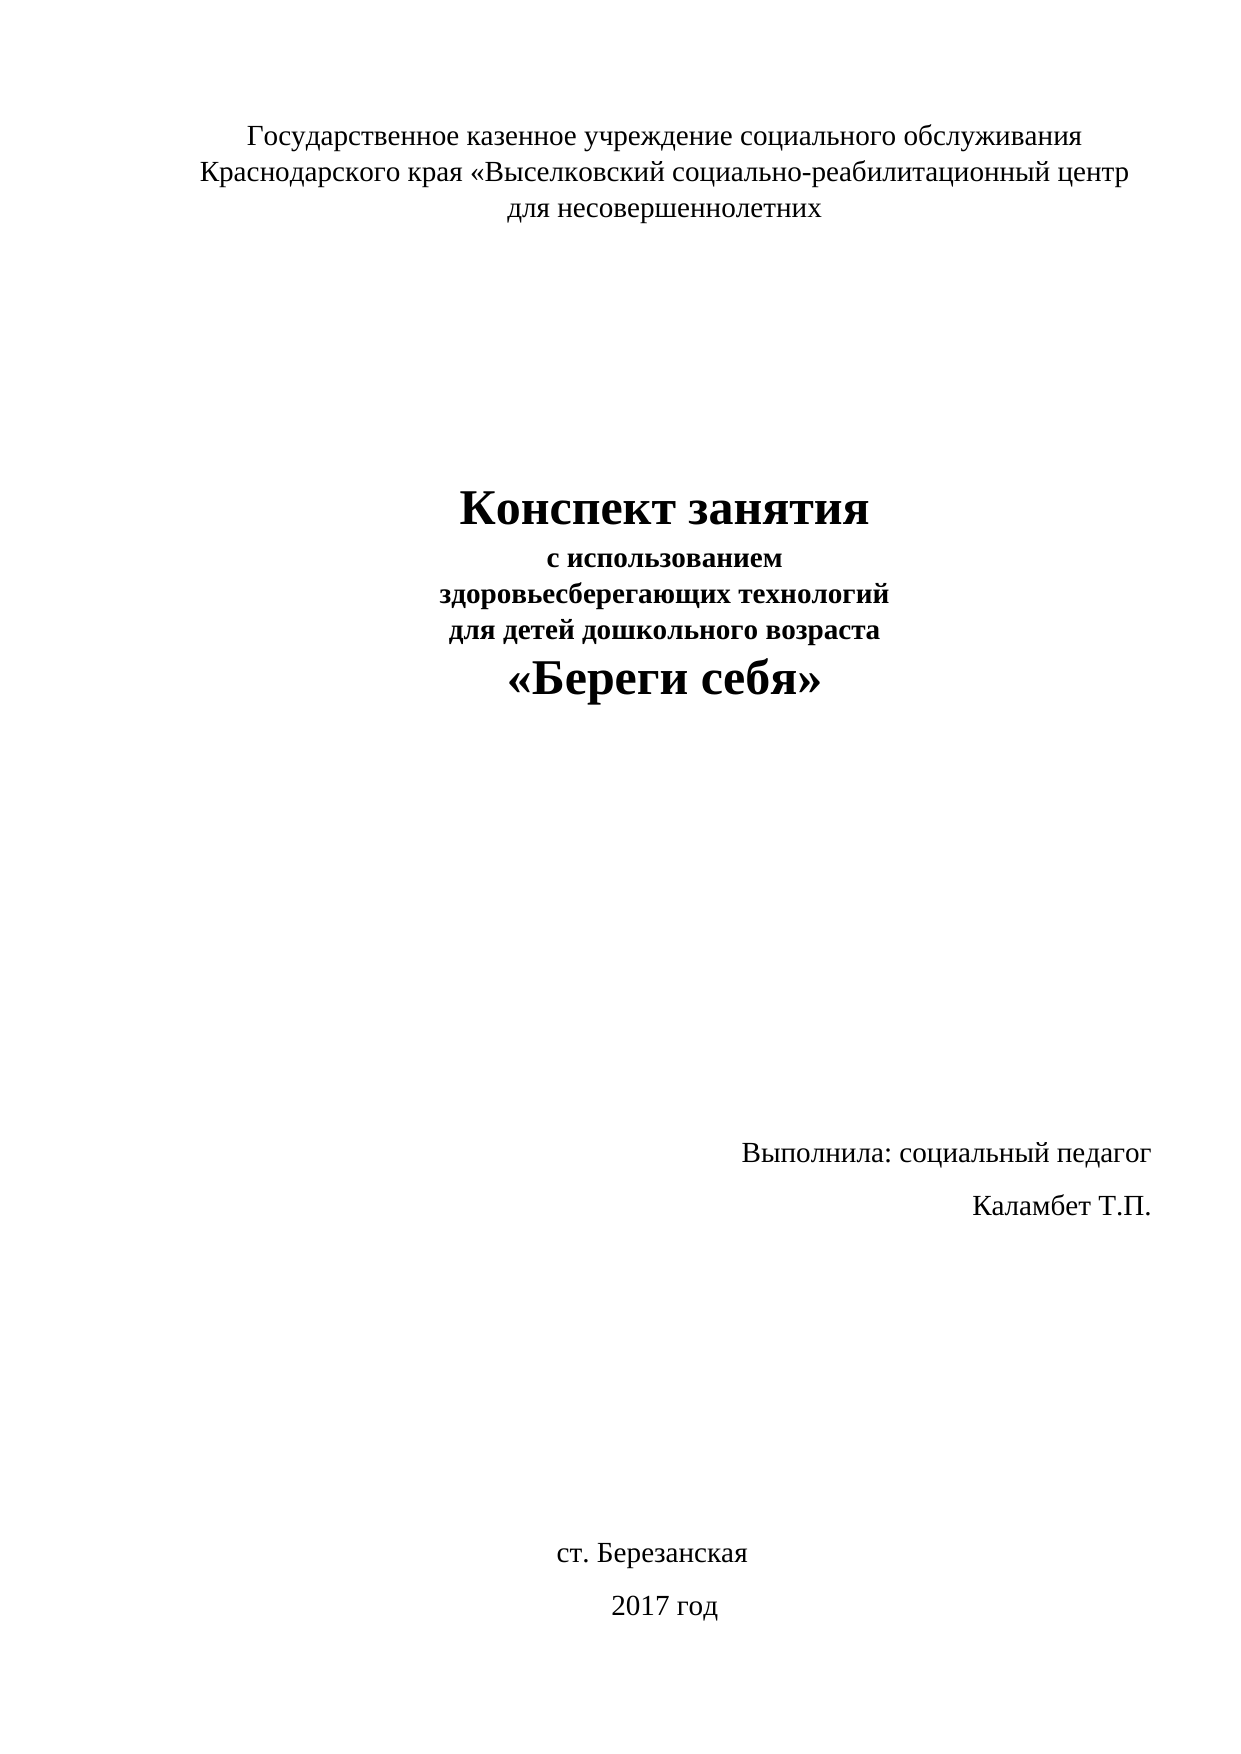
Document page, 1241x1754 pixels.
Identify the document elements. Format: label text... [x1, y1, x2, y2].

text ст. Березанская [177, 1535, 1152, 1568]
text «Береги себя» [177, 648, 1152, 706]
text здоровьесберегающих технологий [177, 576, 1152, 609]
text с использованием [177, 540, 1152, 573]
text 2017 год [177, 1588, 1152, 1621]
text Конспект занятия [177, 478, 1152, 535]
text для детей дошкольного возраста [177, 612, 1152, 646]
text Каламбет Т.П. [177, 1188, 1152, 1222]
text Государственное казенное учреждение социального обслуживания Краснодарского края «Выселковский социально-реабилитационный центр для несовершеннолетних [177, 118, 1152, 224]
text Выполнила: социальный педагог [177, 1136, 1152, 1169]
